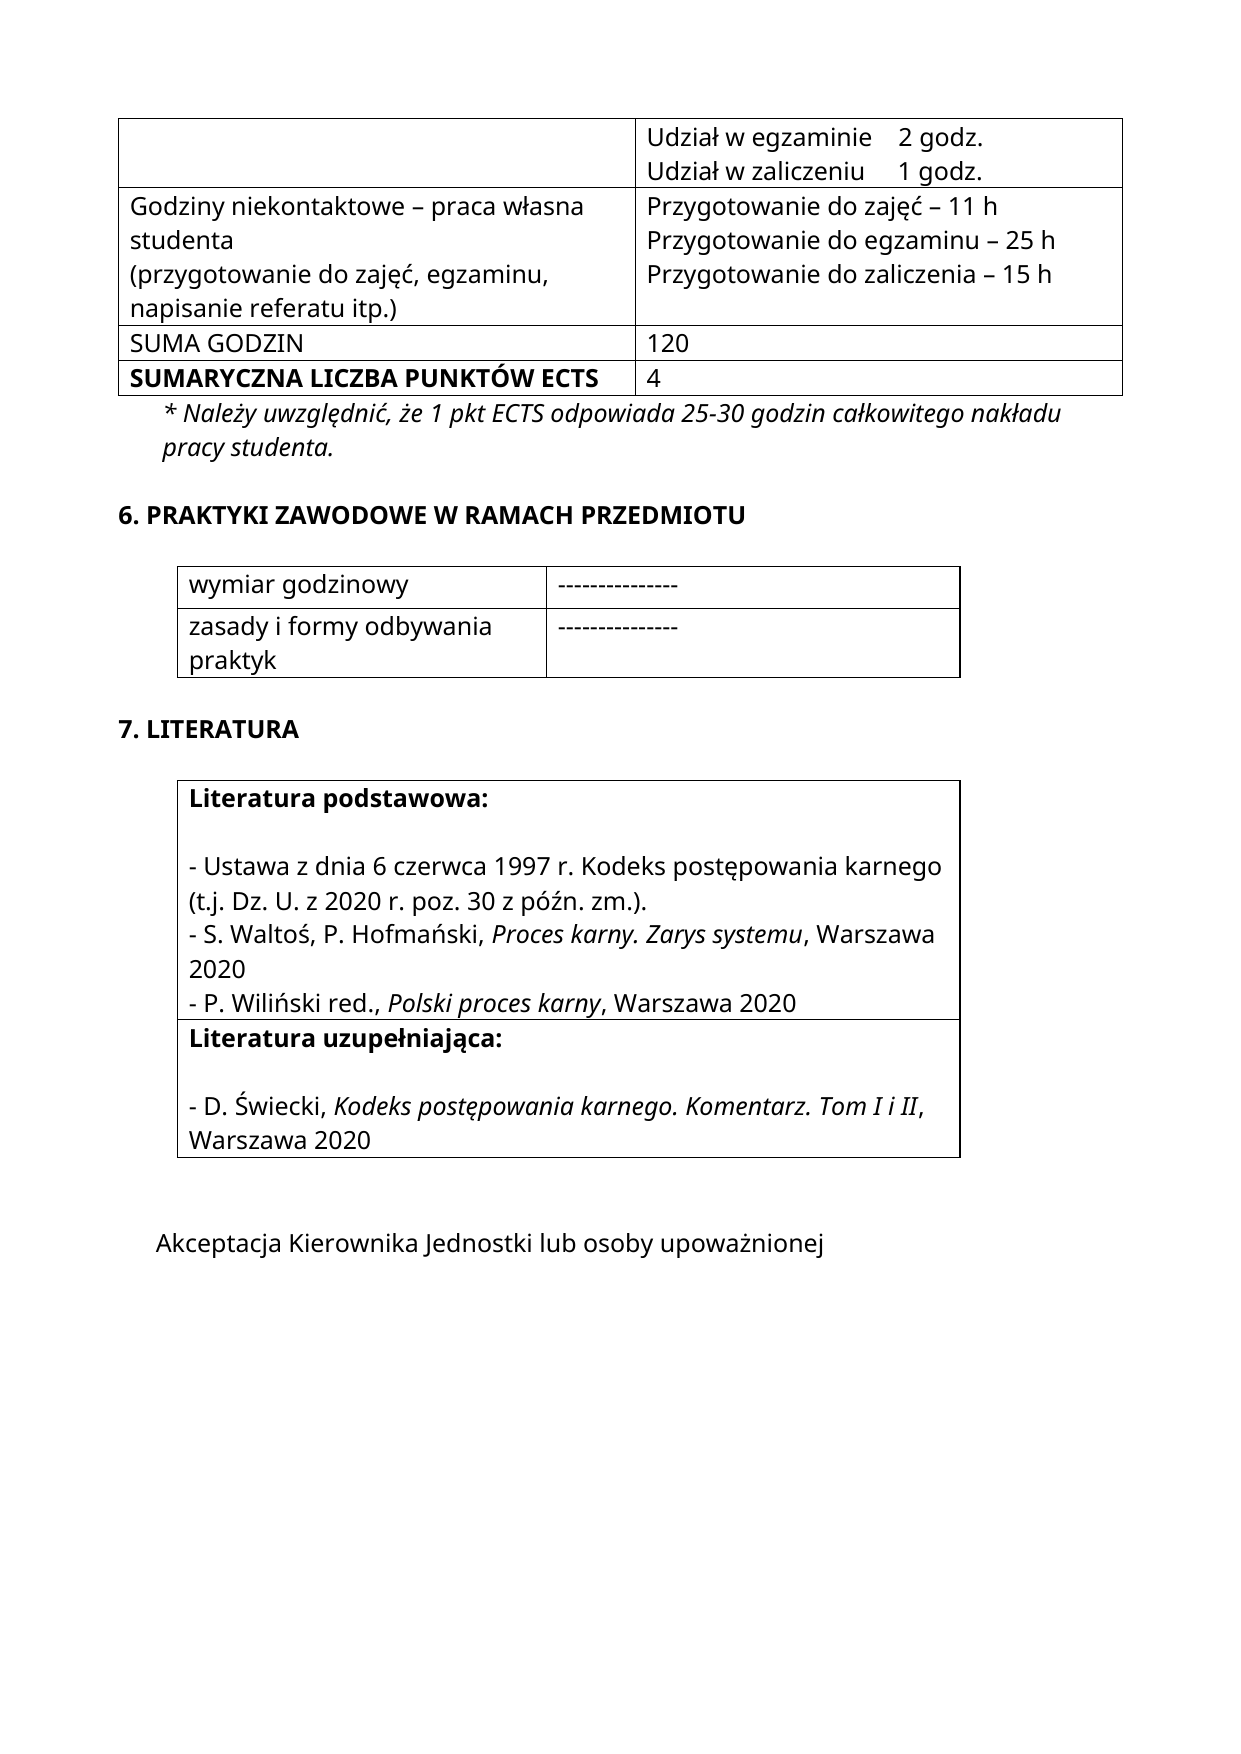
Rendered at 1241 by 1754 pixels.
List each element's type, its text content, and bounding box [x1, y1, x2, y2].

table_cell Literatura uzupełniająca: - D. Świecki, Kodeks postępowania karnego. Komentarz. Tom I i II, Warszawa 2020 [178, 1020, 959, 1157]
table_cell SUMARYCZNA LICZBA PUNKTÓW ECTS [119, 361, 635, 395]
text 6. PRAKTYKI ZAWODOWE W RAMACH PRZEDMIOTU [118, 498, 1122, 532]
text 7. LITERATURA [118, 712, 1122, 746]
table_cell Godziny niekontaktowe – praca własna studenta (przygotowanie do zajęć, egzaminu, napisanie referatu itp.) [119, 188, 635, 324]
table_header wymiar godzinowy [178, 567, 546, 607]
table_cell SUMA GODZIN [119, 326, 635, 360]
table_cell --------------- [547, 609, 959, 677]
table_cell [636, 119, 1122, 187]
table_cell 120 [636, 326, 1122, 360]
table_header Literatura podstawowa: - Ustawa z dnia 6 czerwca 1997 r. Kodeks postępowania karnego (t.j. Dz. U. z 2020 r. poz. 30 z późn. zm.). - S. Waltoś, P. Hofmański, Proces karny. Zarys systemu, Warszawa 2020 - P. Wiliński red., Polski proces karny, Warszawa 2020 [178, 781, 959, 1019]
table_cell zasady i formy odbywania praktyk [178, 609, 546, 677]
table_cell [119, 119, 635, 187]
table_cell Przygotowanie do zajęć – 11 h Przygotowanie do egzaminu – 25 h Przygotowanie do zaliczenia – 15 h [636, 188, 1122, 324]
table_cell 4 [636, 361, 1122, 395]
text * Należy uwzględnić, że 1 pkt ECTS odpowiada 25-30 godzin całkowitego nakładu pracy studenta. [162, 396, 1122, 464]
table_header --------------- [547, 567, 959, 607]
text Akceptacja Kierownika Jednostki lub osoby upoważnionej [156, 1226, 1122, 1260]
